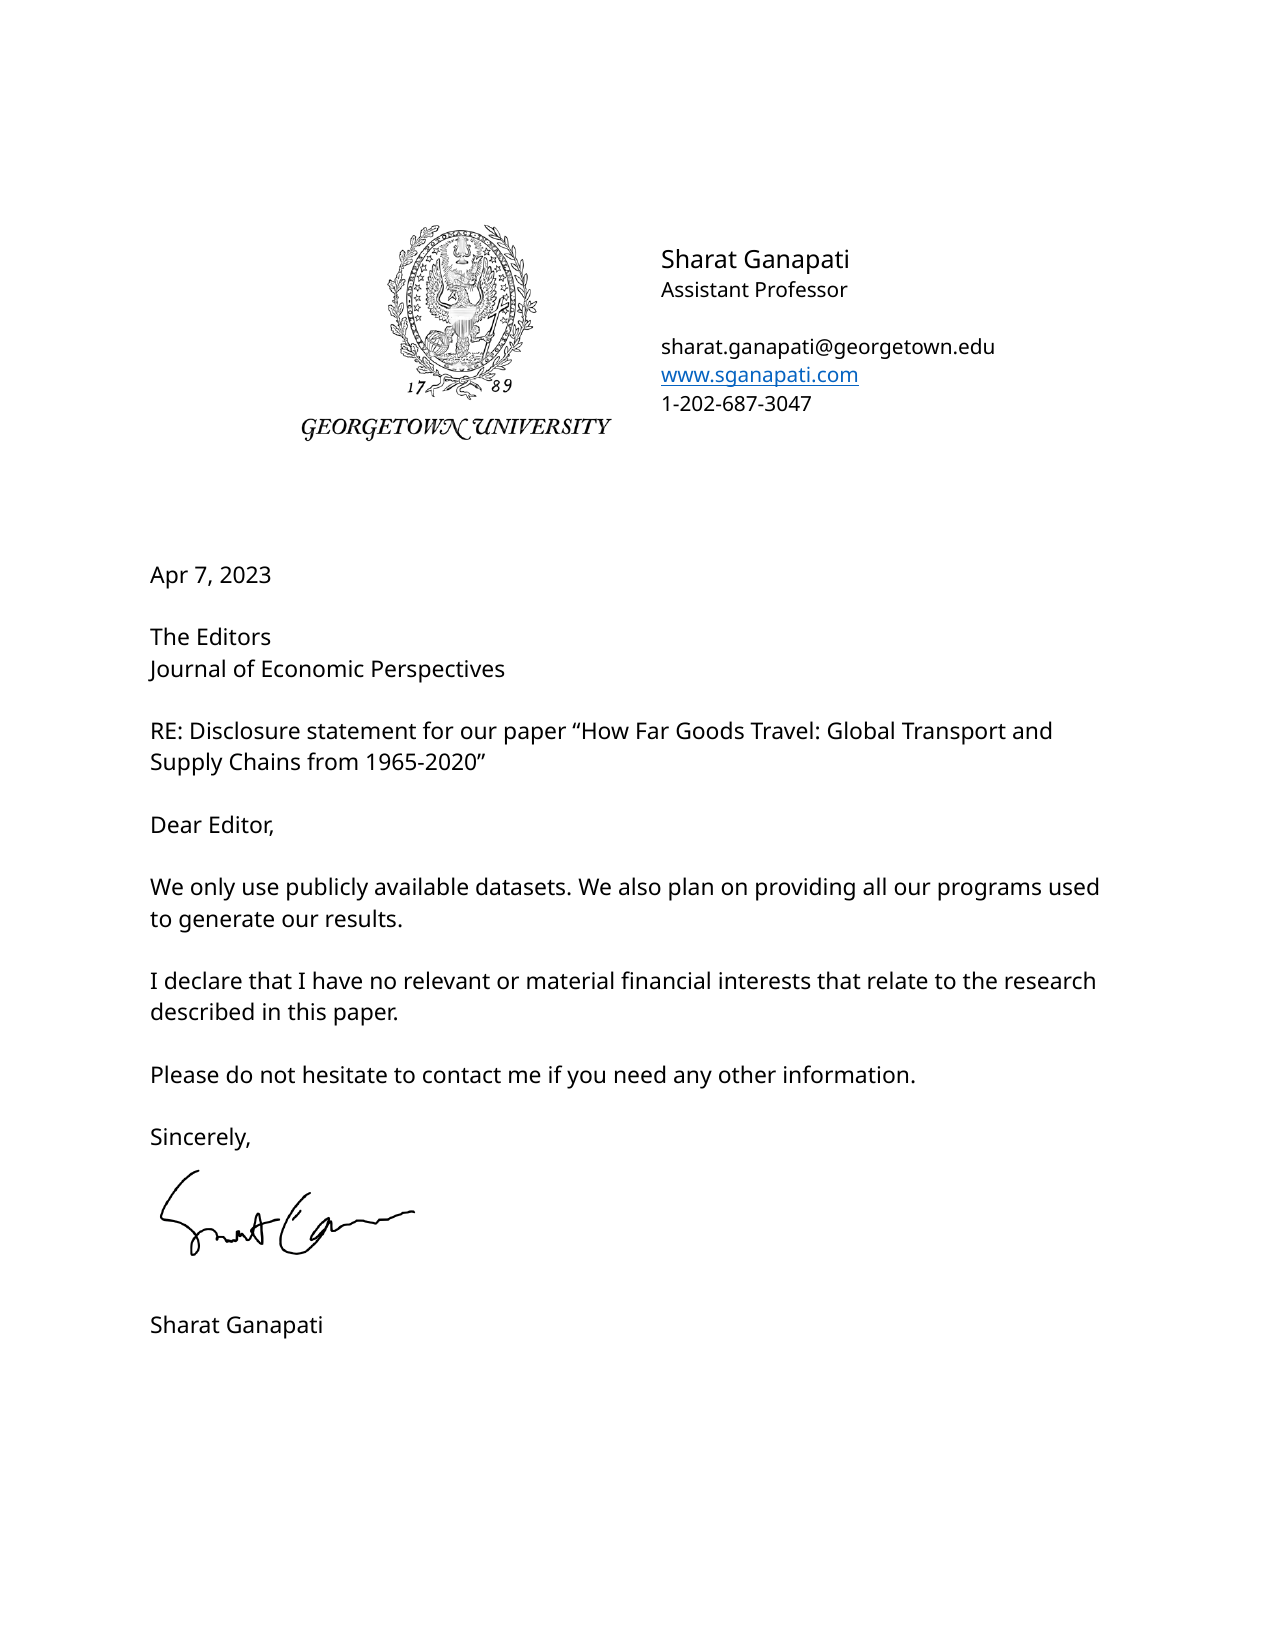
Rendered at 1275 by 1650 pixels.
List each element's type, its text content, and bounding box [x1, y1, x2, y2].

text Sharat Ganapati [150, 1309, 1125, 1340]
text Apr 7, 2023 [150, 559, 1125, 590]
text I declare that I have no relevant or material financial interests that relate to the research described in this paper. [150, 965, 1125, 1027]
text We only use publicly available datasets. We also plan on providing all our programs used to generate our results. [150, 871, 1125, 934]
text The Editors [150, 621, 1125, 652]
text Journal of Economic Perspectives [150, 652, 1125, 684]
text Sincerely, [150, 1121, 1125, 1152]
text RE: Disclosure statement for our paper “How Far Goods Travel: Global Transport and Supply Chains from 1965-2020” [150, 715, 1125, 777]
text Please do not hesitate to contact me if you need any other information. [150, 1059, 1125, 1090]
text Dear Editor, [150, 809, 1125, 840]
picture [298, 221, 615, 444]
picture [150, 1159, 426, 1272]
